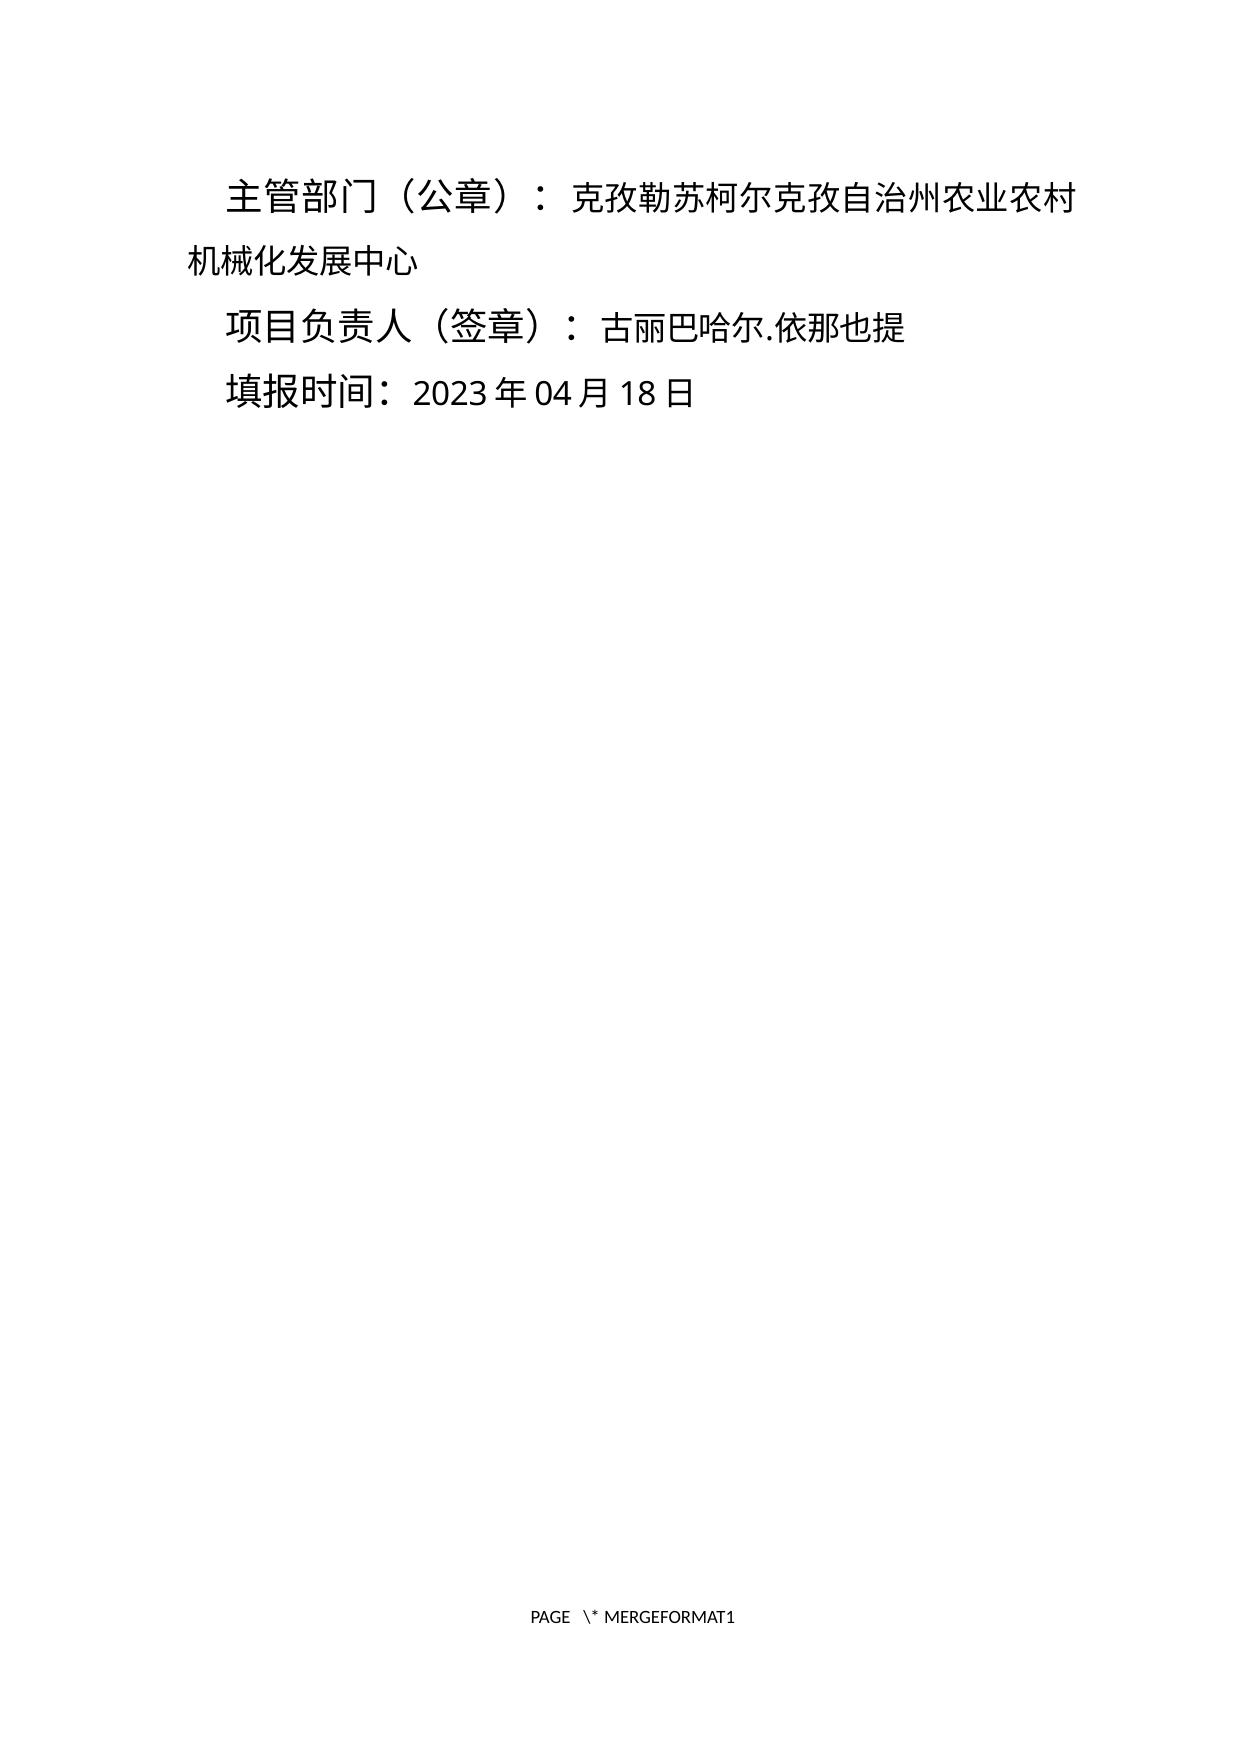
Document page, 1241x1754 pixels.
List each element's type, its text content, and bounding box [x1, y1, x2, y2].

text 主管部门（公章）：克孜勒苏柯尔克孜自治州农业农村机械化发展中心 [187, 162, 1078, 292]
text 项目负责人（签章）：古丽巴哈尔.依那也提 [187, 292, 1078, 357]
text 填报时间：2023年04月18日 [187, 357, 1078, 422]
